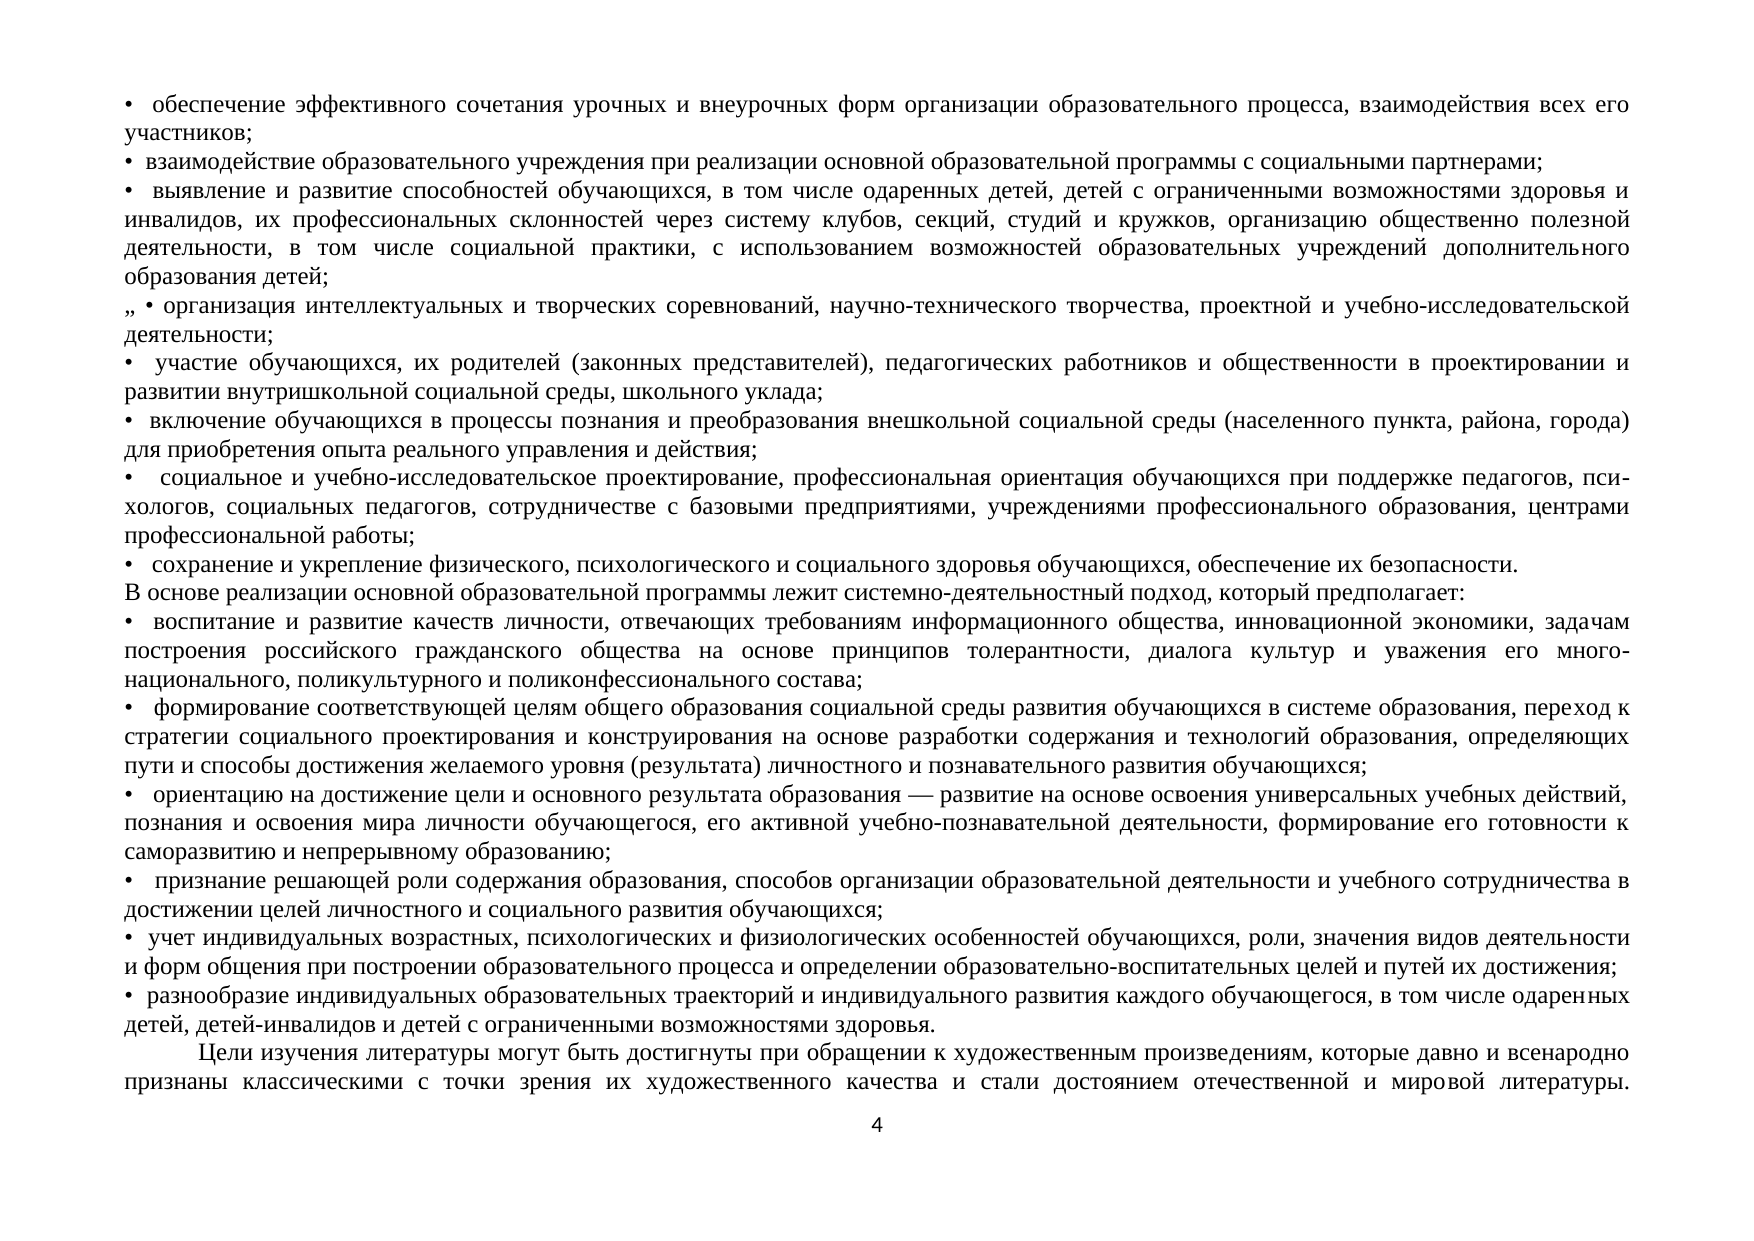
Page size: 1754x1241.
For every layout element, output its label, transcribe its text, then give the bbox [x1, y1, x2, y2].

text • взаимодействие образовательного учреждения при реализации основной образовательной программы с социальными партнерами; [124, 146, 1630, 175]
text • признание решающей роли содержания образования, способов организации образовательной деятельности и учебного сотрудничества в достижении целей личностного и социального развития обучающихся; [124, 865, 1630, 922]
text • учет индивидуальных возрастных, психологических и физиологических особенностей обучающихся, роли, значения видов деятельности и форм общения при построении образовательного процесса и определении образовательно-воспитательных целей и путей их достижения; [124, 922, 1630, 980]
text „ • организация интеллектуальных и творческих соревнований, научно-технического творчества, проектной и учебно-исследовательской деятельности; [124, 290, 1630, 347]
text • разнообразие индивидуальных образовательных траекторий и индивидуального развития каждого обучающегося, в том числе одаренных детей, детей-инвалидов и детей с ограниченными возможностями здоровья. [124, 980, 1630, 1037]
text В основе реализации основной образовательной программы лежит системно-деятельностный подход, который предполагает: [124, 577, 1630, 606]
text • обеспечение эффективного сочетания урочных и внеурочных форм организации образовательного процесса, взаимодействия всех его участников; [124, 89, 1630, 146]
text • включение обучающихся в процессы познания и преобразования внешкольной социальной среды (населенного пункта, района, города) для приобретения опыта реального управления и действия; [124, 405, 1630, 462]
text • ориентацию на достижение цели и основного результата образования — развитие на основе освоения универсальных учебных действий, познания и освоения мира личности обучающегося, его активной учебно-познавательной деятельности, формирование его готовности к саморазвитию и непрерывному образованию; [124, 779, 1630, 865]
text • выявление и развитие способностей обучающихся, в том числе одаренных детей, детей с ограниченными возможностями здоровья и инвалидов, их профессиональных склонностей через систему клубов, секций, студий и кружков, организацию общественно полезной деятельности, в том числе социальной практики, с использованием возможностей образовательных учреждений дополнительного образования детей; [124, 175, 1630, 290]
text • участие обучающихся, их родителей (законных представителей), педагогических работников и общественности в проектировании и развитии внутришкольной социальной среды, школьного уклада; [124, 347, 1630, 405]
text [124, 1037, 1630, 1095]
text • формирование соответствующей целям общего образования социальной среды развития обучающихся в системе образования, переход к стратегии социального проектирования и конструирования на основе разработки содержания и технологий образования, определяющих пути и способы достижения желаемого уровня (результата) личностного и познавательного развития обучающихся; [124, 692, 1630, 779]
text • сохранение и укрепление физического, психологического и социального здоровья обучающихся, обеспечение их безопасности. [124, 549, 1630, 577]
text • воспитание и развитие качеств личности, отвечающих требованиям информационного общества, инновационной экономики, задачам построения российского гражданского общества на основе принципов толерантности, диалога культур и уважения его многонационального, поликультурного и поликонфессионального состава; [124, 606, 1630, 692]
text • социальное и учебно-исследовательское проектирование, профессиональная ориентация обучающихся при поддержке педагогов, психологов, социальных педагогов, сотрудничестве с базовыми предприятиями, учреждениями профессионального образования, центрами профессиональной работы; [124, 462, 1630, 549]
